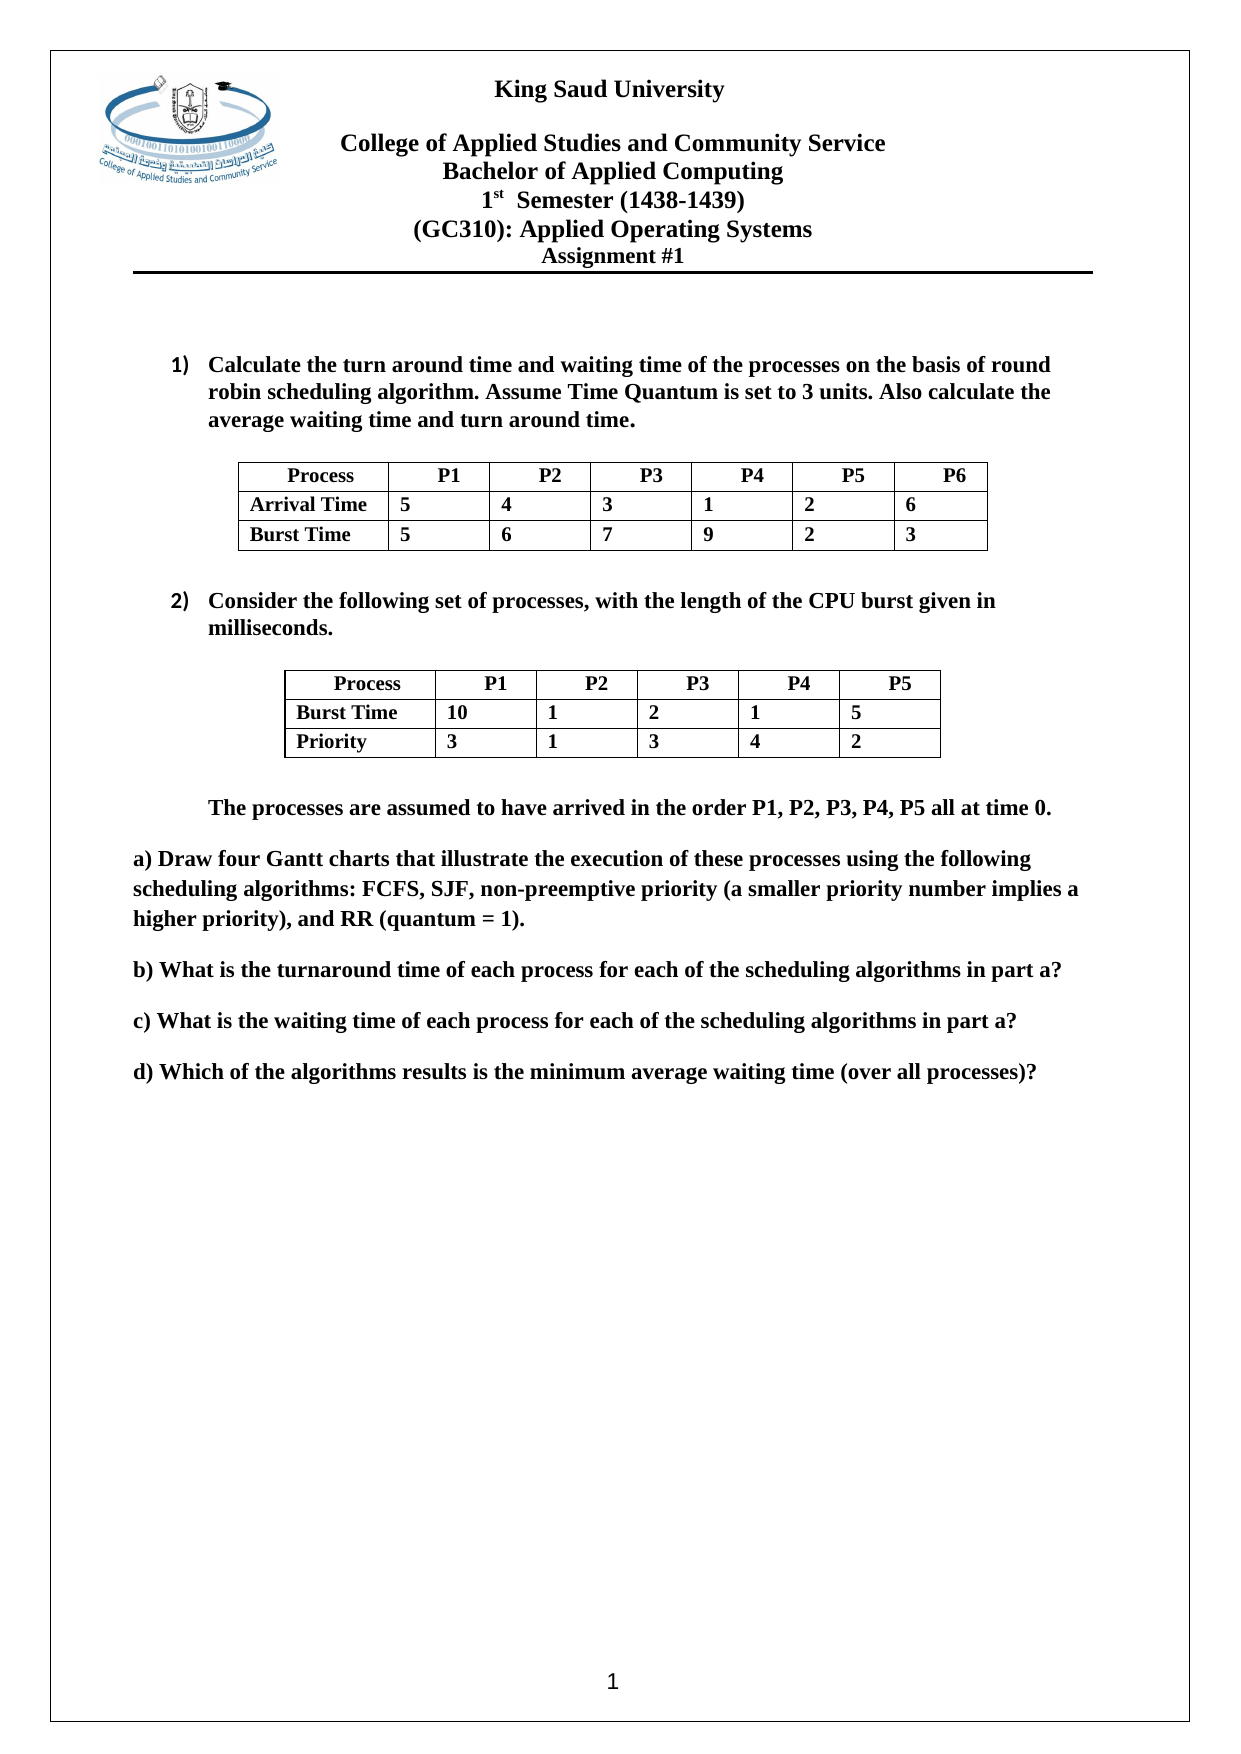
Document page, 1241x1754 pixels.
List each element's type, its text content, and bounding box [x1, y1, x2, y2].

text d) Which of the algorithms results is the minimum average waiting time (over all processes)? [133, 1058, 1093, 1084]
table_cell 6 [490, 521, 590, 550]
table_header P5 [793, 463, 894, 491]
table_header P1 [389, 463, 489, 491]
table_cell 2 [793, 492, 894, 520]
table_header P5 [840, 671, 940, 698]
table_cell 2 [638, 700, 738, 728]
table_header P3 [638, 671, 738, 698]
list Consider the following set of processes, with the length of the CPU burst given in milliseconds. [170, 586, 1093, 641]
text The processes are assumed to have arrived in the order P1, P2, P3, P4, P5 all at time 0. [133, 794, 1093, 820]
table_cell 7 [591, 521, 691, 550]
table_cell Burst Time [286, 700, 435, 728]
table_cell 3 [638, 729, 738, 757]
table_cell 6 [895, 492, 987, 520]
table_header P1 [436, 671, 536, 698]
table_header Process [286, 671, 435, 698]
table_cell 3 [895, 521, 987, 550]
table_cell 3 [591, 492, 691, 520]
table_cell 3 [436, 729, 536, 757]
text a) Draw four Gantt charts that illustrate the execution of these processes using the following scheduling algorithms: FCFS, SJF, non-preemptive priority (a smaller priority number implies a higher priority), and RR (quantum = 1). [133, 845, 1093, 931]
table_cell 4 [490, 492, 590, 520]
list Calculate the turn around time and waiting time of the processes on the basis of round robin scheduling algorithm. Assume Time Quantum is set to 3 units. Also calculate the average waiting time and turn around time. [170, 350, 1093, 433]
table_cell 1 [537, 729, 637, 757]
table_cell 5 [840, 700, 940, 728]
table_header P4 [692, 463, 792, 491]
table_cell 2 [840, 729, 940, 757]
picture [98, 73, 280, 185]
table_header P3 [591, 463, 691, 491]
table_cell 1 [739, 700, 839, 728]
table_cell Priority [286, 729, 435, 757]
table_cell 1 [537, 700, 637, 728]
text c) What is the waiting time of each process for each of the scheduling algorithms in part a? [133, 1007, 1093, 1033]
table_cell 9 [692, 521, 792, 550]
table_cell 4 [739, 729, 839, 757]
table_cell Arrival Time [239, 492, 388, 520]
table_header P4 [739, 671, 839, 698]
table_cell Burst Time [239, 521, 388, 550]
table_cell 1 [692, 492, 792, 520]
table_cell 2 [793, 521, 894, 550]
text b) What is the turnaround time of each process for each of the scheduling algorithms in part a? [133, 956, 1093, 982]
table_cell 10 [436, 700, 536, 728]
table_cell 5 [389, 521, 489, 550]
table_cell 5 [389, 492, 489, 520]
table_header P6 [895, 463, 987, 491]
table_header P2 [537, 671, 637, 698]
table_header Process [239, 463, 388, 491]
table_header P2 [490, 463, 590, 491]
